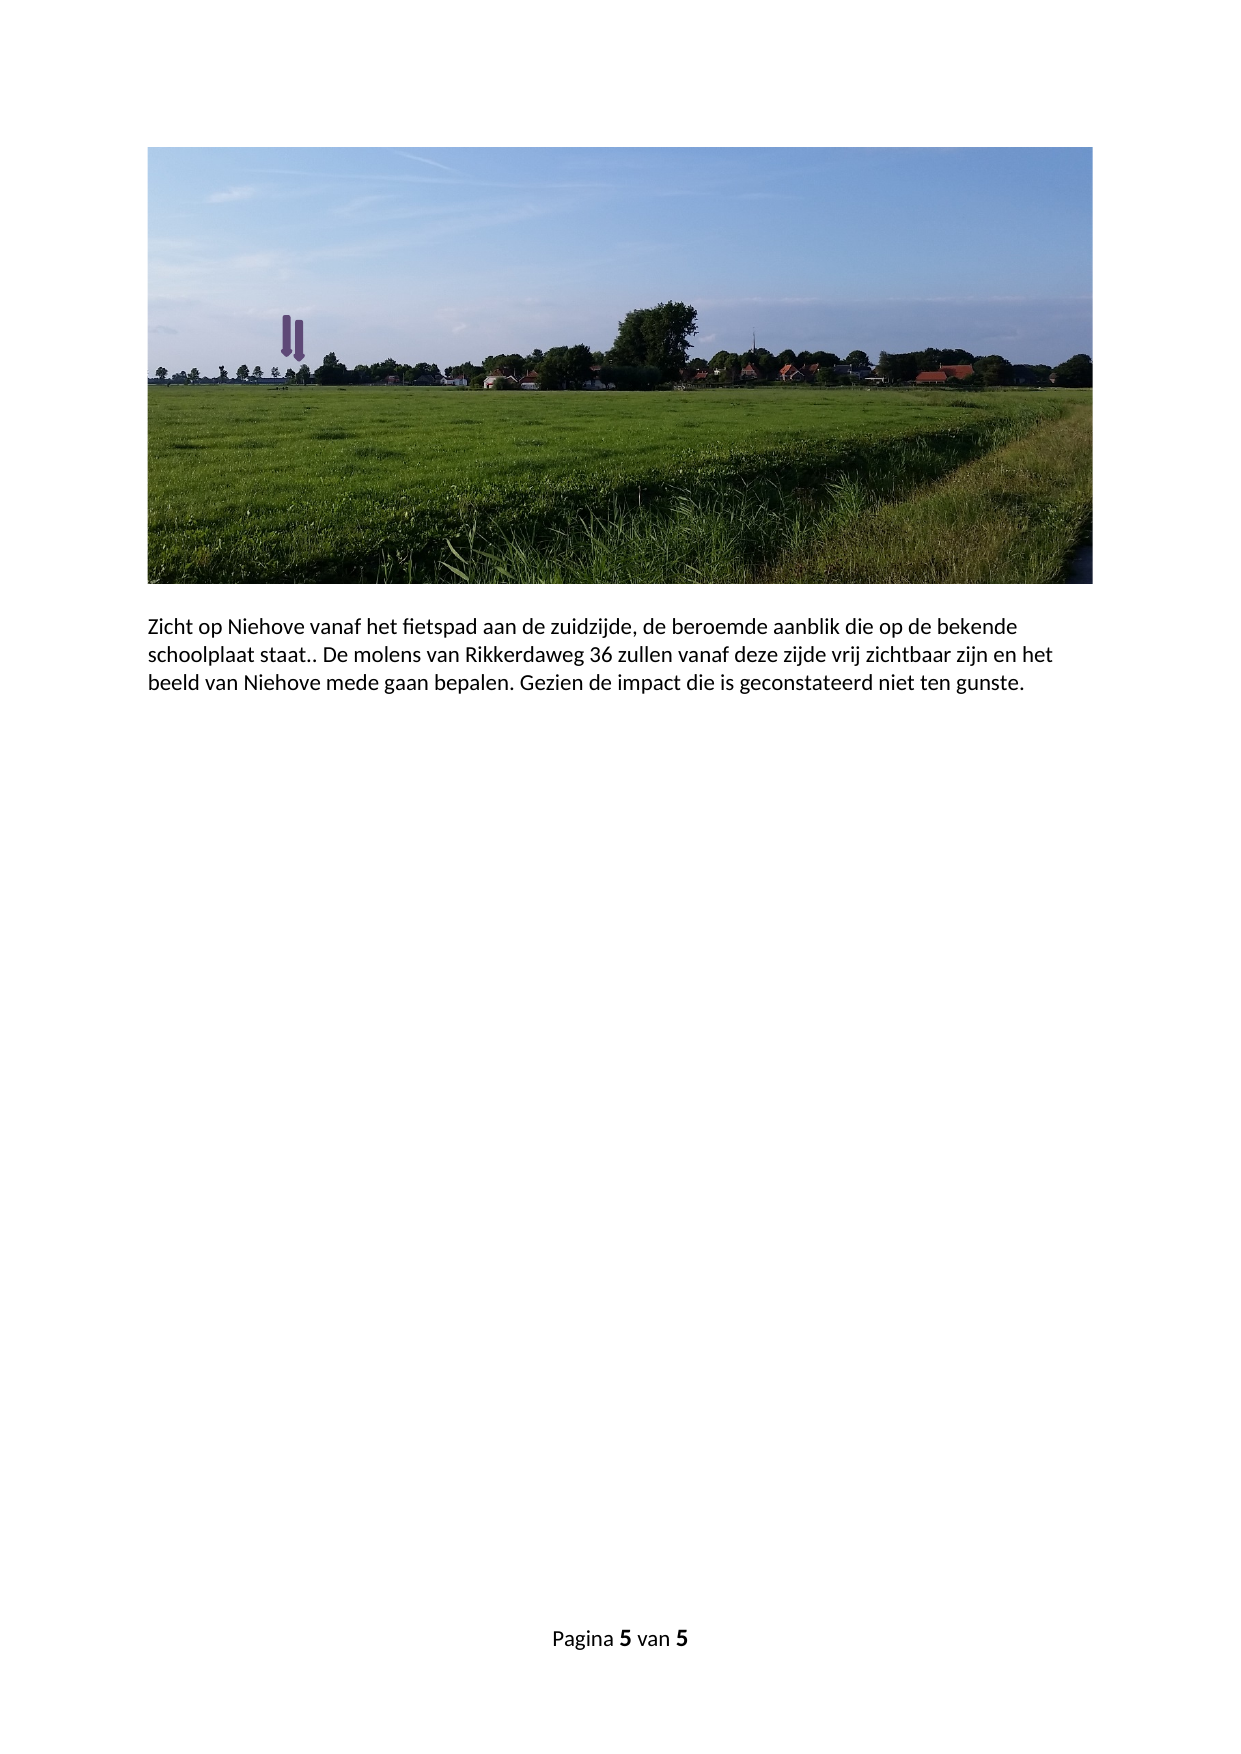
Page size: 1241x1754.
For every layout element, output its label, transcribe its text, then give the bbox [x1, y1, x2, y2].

text Zicht op Niehove vanaf het fietspad aan de zuidzijde, de beroemde aanblik die op de bekende schoolplaat staat.. De molens van Rikkerdaweg 36 zullen vanaf deze zijde vrij zichtbaar zijn en het beeld van Niehove mede gaan bepalen. Gezien de impact die is geconstateerd niet ten gunste. [148, 612, 1093, 696]
picture [147, 147, 1093, 584]
